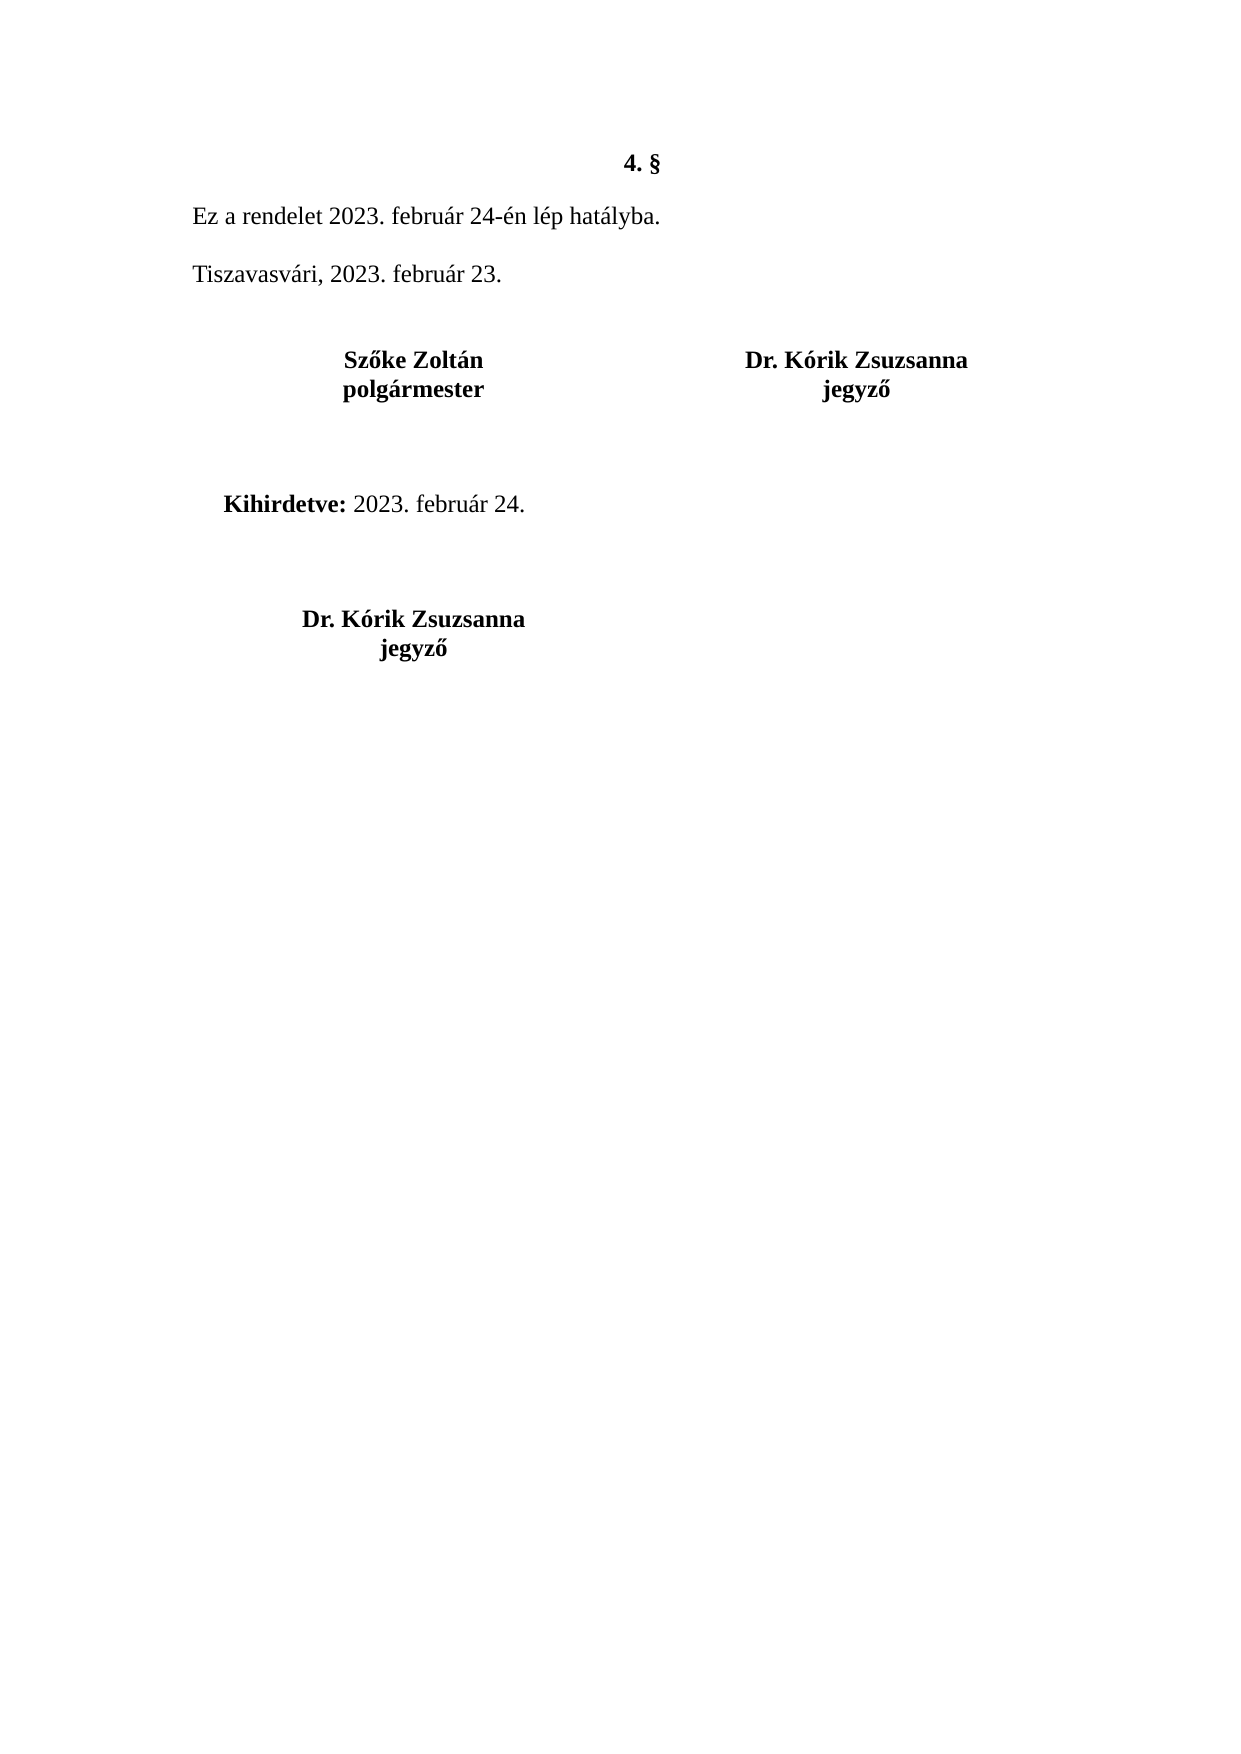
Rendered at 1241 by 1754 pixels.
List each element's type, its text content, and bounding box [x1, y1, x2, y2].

text Ez a rendelet 2023. február 24-én lép hatályba. [192, 201, 1092, 230]
text Szőke Zoltán Dr. Kórik Zsuzsanna [192, 345, 1092, 374]
text Tiszavasvári, 2023. február 23. [192, 259, 1092, 288]
text polgármester jegyző [192, 374, 1092, 403]
text jegyző [192, 633, 1092, 661]
text 4. § [192, 148, 1092, 176]
text Dr. Kórik Zsuzsanna [192, 604, 1092, 633]
text Kihirdetve: 2023. február 24. [192, 489, 1092, 518]
